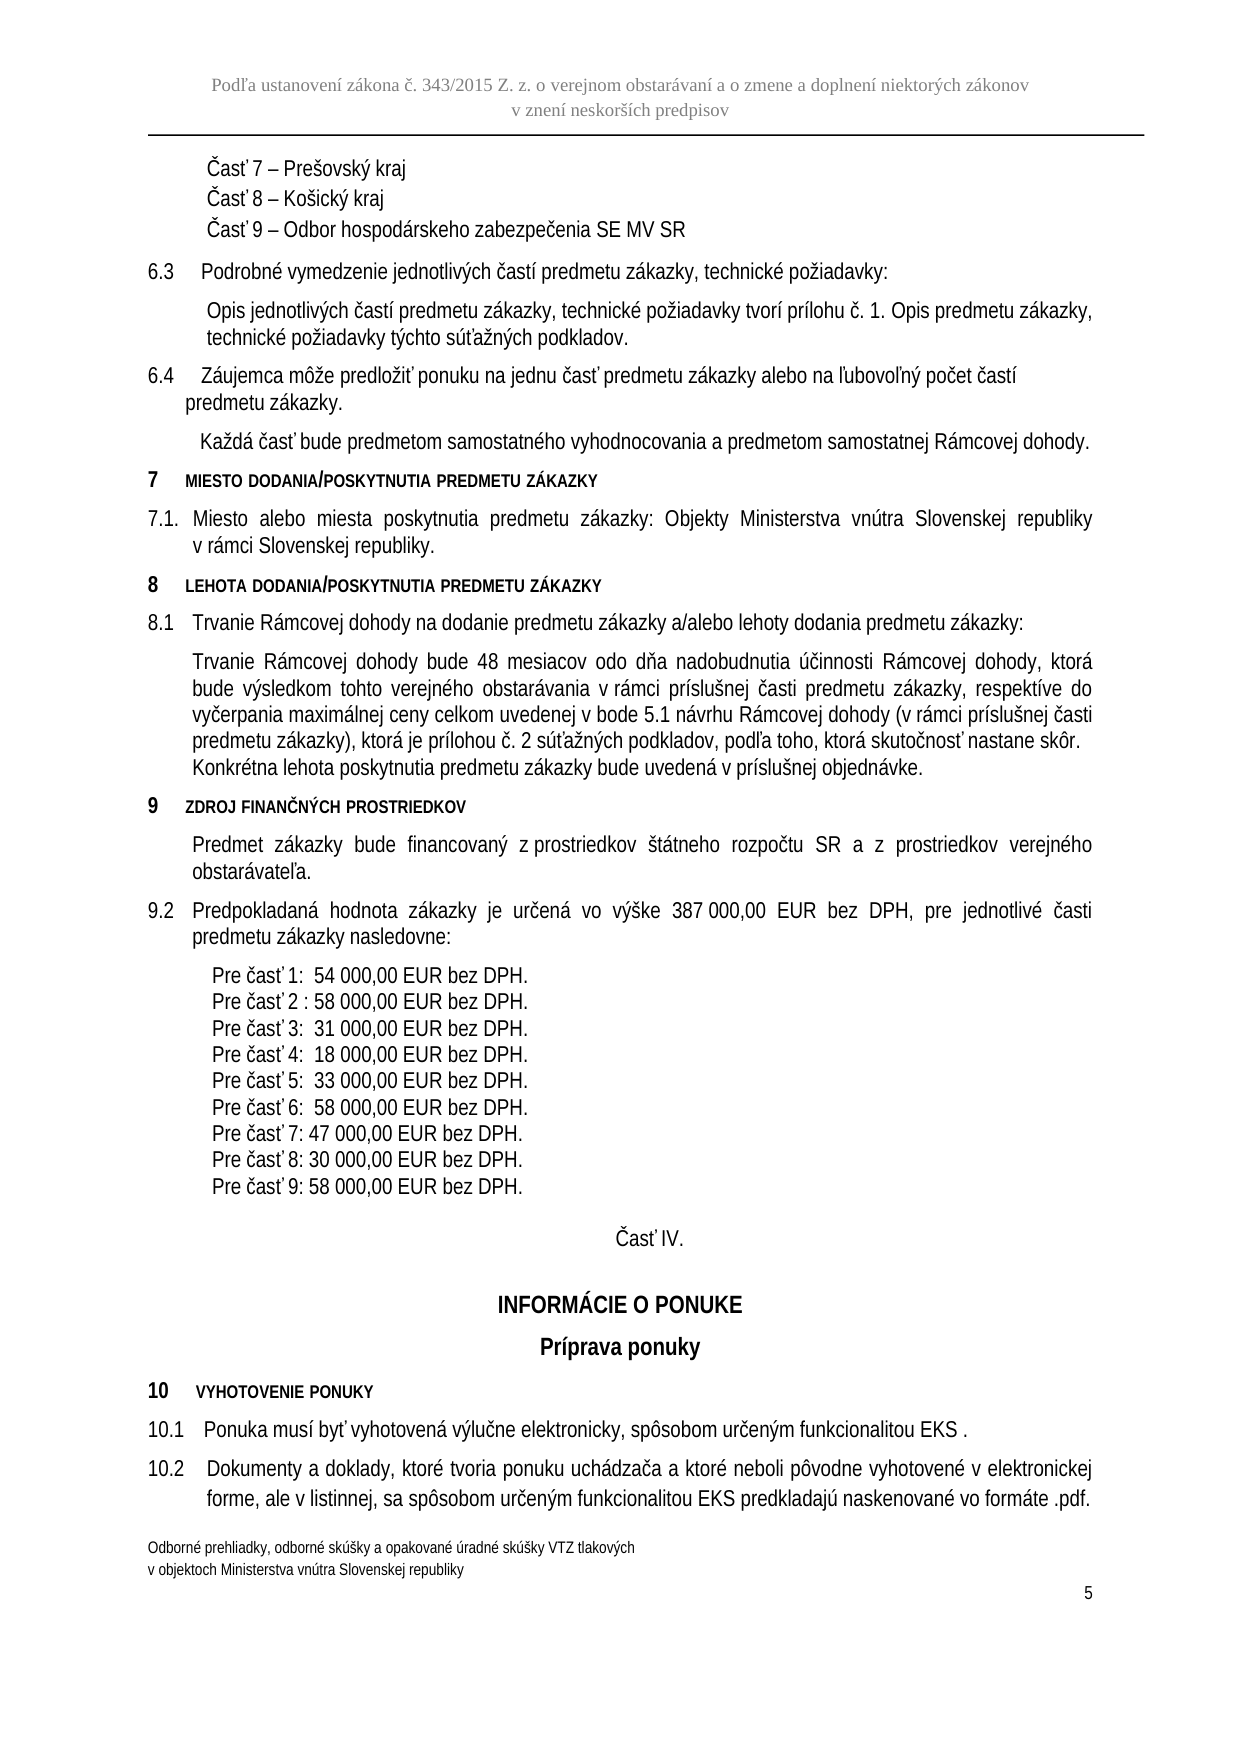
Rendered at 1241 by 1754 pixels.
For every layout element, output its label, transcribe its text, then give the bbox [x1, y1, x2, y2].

list Miesto alebo miesta poskytnutia predmetu zákazky: Objekty Ministerstva vnútra Slovenskej republiky v rámci Slovenskej republiky. [148, 505, 1093, 558]
list vyhotovenie ponuky [148, 1377, 1093, 1403]
list Časť 9 – Odbor hospodárskeho zabezpečenia SE MV SR [207, 216, 1093, 242]
text Každá časť bude predmetom samostatného vyhodnocovania a predmetom samostatnej Rámcovej dohody. [148, 428, 1093, 454]
text Pre časť 8: 30 000,00 EUR bez DPH. [207, 1146, 1093, 1173]
text Konkrétna lehota poskytnutia predmetu zákazky bude uvedená v príslušnej objednávke. [192, 754, 1093, 780]
list miesto dodania/poskytnutia predmetu zákazky [148, 466, 1093, 493]
list Opis jednotlivých častí predmetu zákazky, technické požiadavky tvorí prílohu č. 1. Opis predmetu zákazky, technické požiadavky týchto súťažných podkladov. [207, 297, 1093, 350]
list Časť 7 – Prešovský kraj [207, 155, 1093, 182]
text INFORMÁCIE O PONUKE [148, 1291, 1093, 1319]
list Časť 8 – Košický kraj [207, 185, 1093, 212]
title Dokumenty a doklady, ktoré tvoria ponuku uchádzača a ktoré neboli pôvodne vyhotovené v elektronickej forme, ale v listinnej, sa spôsobom určeným funkcionalitou EKS predkladajú naskenované vo formáte .pdf. [148, 1455, 1093, 1511]
text Predmet zákazky bude financovaný z prostriedkov štátneho rozpočtu SR a z prostriedkov verejného obstarávateľa. [192, 831, 1093, 884]
text Časť IV. [207, 1225, 1093, 1252]
list Záujemca môže predložiť ponuku na jednu časť predmetu zákazky alebo na ľubovoľný počet častí predmetu zákazky. [148, 362, 1093, 415]
text Pre časť 1: 54 000,00 EUR bez DPH. [207, 962, 1093, 988]
list Podrobné vymedzenie jednotlivých častí predmetu zákazky, technické požiadavky: [148, 258, 1093, 285]
text Pre časť 6: 58 000,00 EUR bez DPH. [207, 1093, 1093, 1120]
text Trvanie Rámcovej dohody bude 48 mesiacov odo dňa nadobudnutia účinnosti Rámcovej dohody, ktorá bude výsledkom tohto verejného obstarávania v rámci príslušnej časti predmetu zákazky, respektíve do vyčerpania maximálnej ceny celkom uvedenej v bode 5.1 návrhu Rámcovej dohody (v rámci príslušnej časti predmetu zákazky), ktorá je prílohou č. 2 súťažných podkladov, podľa toho, ktorá skutočnosť nastane skôr. [192, 648, 1093, 754]
list zdroj finančných prostriedkov [148, 792, 1093, 819]
list Predpokladaná hodnota zákazky je určená vo výške 387 000,00 EUR bez DPH, pre jednotlivé časti predmetu zákazky nasledovne: [148, 897, 1093, 949]
text Pre časť 2 : 58 000,00 EUR bez DPH. [207, 988, 1093, 1014]
text Pre časť 9: 58 000,00 EUR bez DPH. [207, 1173, 1093, 1199]
text Pre časť 3: 31 000,00 EUR bez DPH. [207, 1014, 1093, 1041]
text Pre časť 7: 47 000,00 EUR bez DPH. [207, 1120, 1093, 1146]
list Príprava ponuky [148, 1332, 1093, 1360]
text Pre časť 4: 18 000,00 EUR bez DPH. [207, 1041, 1093, 1067]
list Ponuka musí byť vyhotovená výlučne elektronicky, spôsobom určeným funkcionalitou EKS . [148, 1416, 1093, 1442]
list lehota dodania/poskytnutia predmetu zákazky [148, 571, 1093, 597]
list Trvanie Rámcovej dohody na dodanie predmetu zákazky a/alebo lehoty dodania predmetu zákazky: [148, 609, 1093, 636]
text Pre časť 5: 33 000,00 EUR bez DPH. [207, 1067, 1093, 1093]
